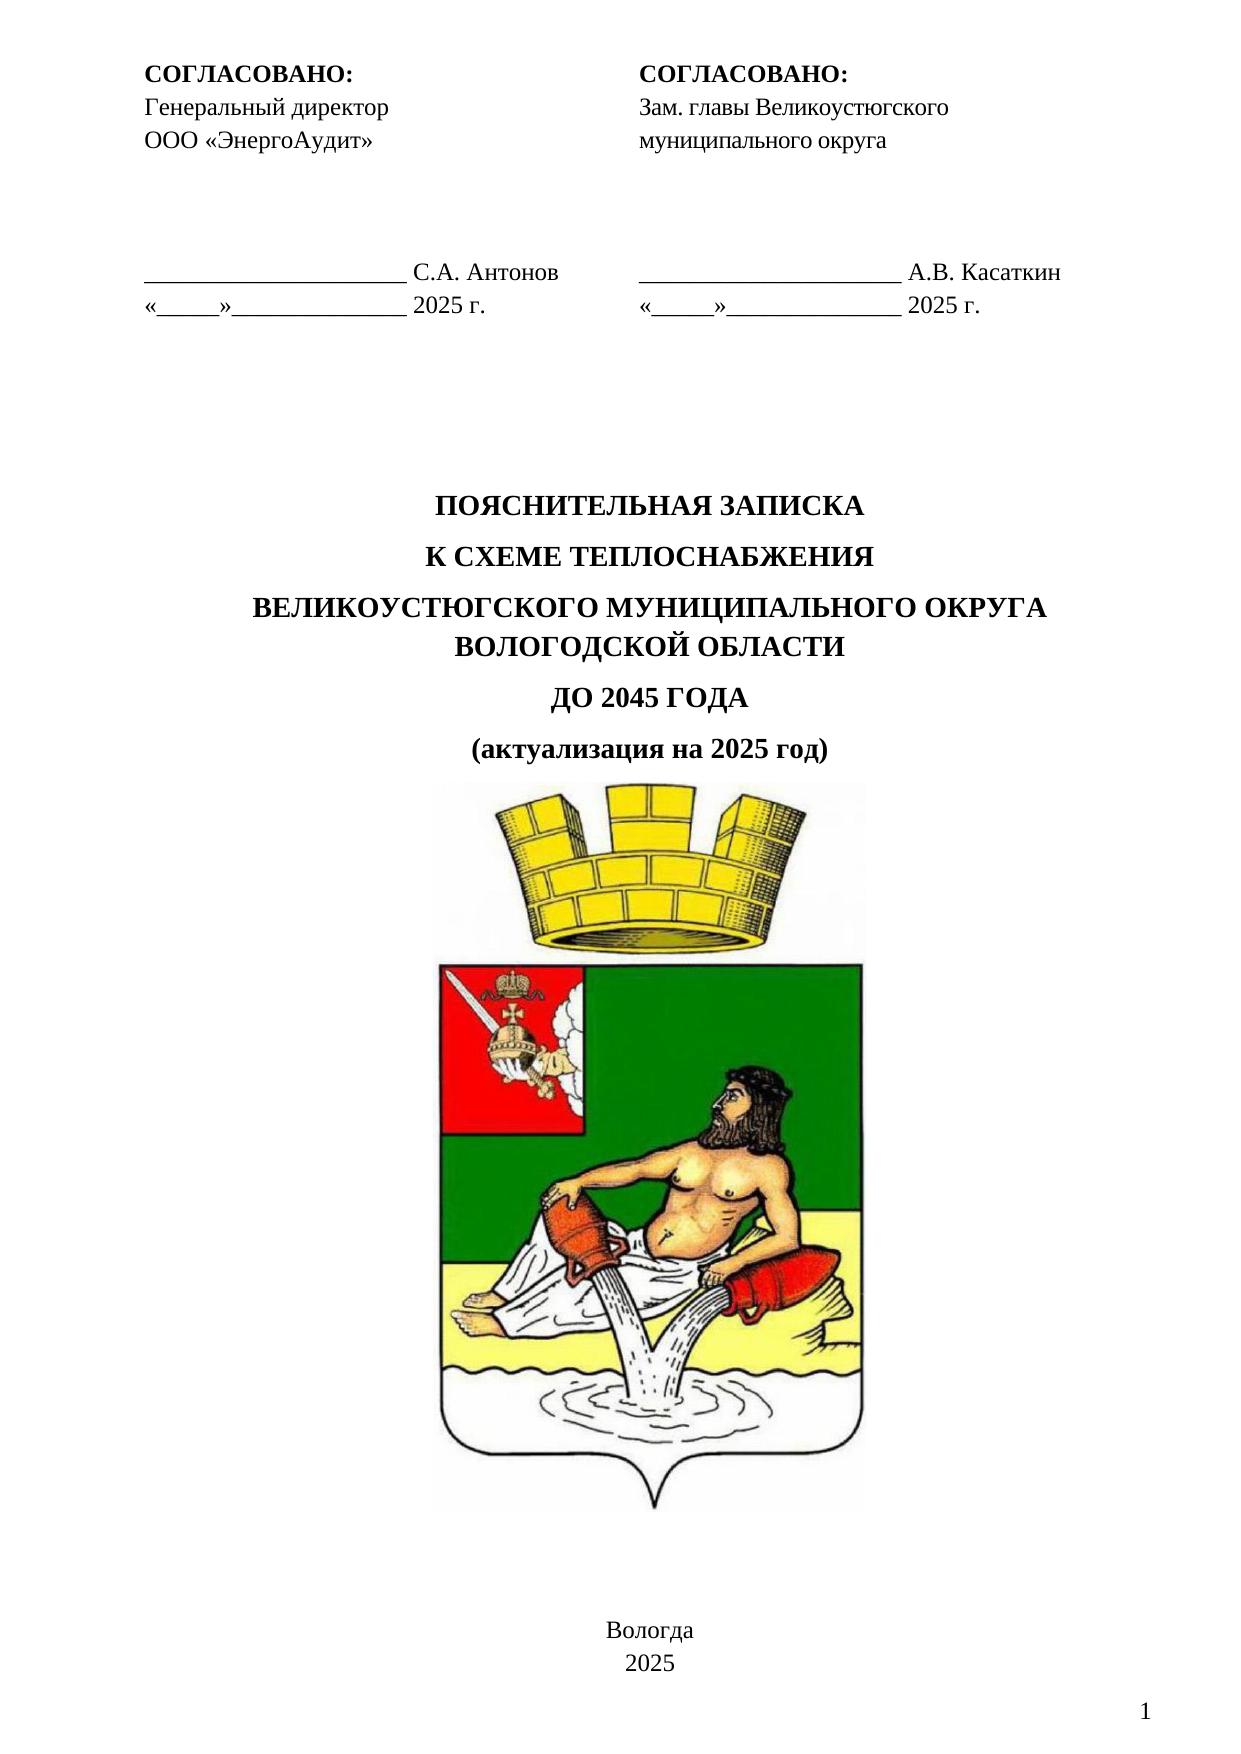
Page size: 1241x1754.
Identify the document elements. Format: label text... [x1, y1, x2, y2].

picture [433, 782, 867, 1512]
text 2025 [148, 1648, 1152, 1677]
text ПОЯСНИТЕЛЬНАЯ ЗАПИСКА [148, 488, 1152, 522]
text К СХЕМЕ ТЕПЛОСНАБЖЕНИЯ [148, 539, 1152, 573]
text (актуализация на 2025 год) [148, 731, 1152, 764]
text ВЕЛИКОУСТЮГСКОГО МУНИЦИПАЛЬНОГО ОКРУГА ВОЛОГОДСКОЙ ОБЛАСТИ [148, 590, 1152, 662]
text Вологда [148, 1615, 1152, 1644]
table_header СОГЛАСОВАНО: Зам. главы Великоустюгского муниципального округа _____________________ А.В. Касаткин «_____»______________ 2025 г. [628, 59, 1122, 323]
table_header СОГЛАСОВАНО: Генеральный директор ООО «ЭнергоАудит» _____________________ С.А. Антонов «_____»______________ 2025 г. [133, 59, 628, 323]
text ДО 2045 ГОДА [148, 680, 1152, 713]
